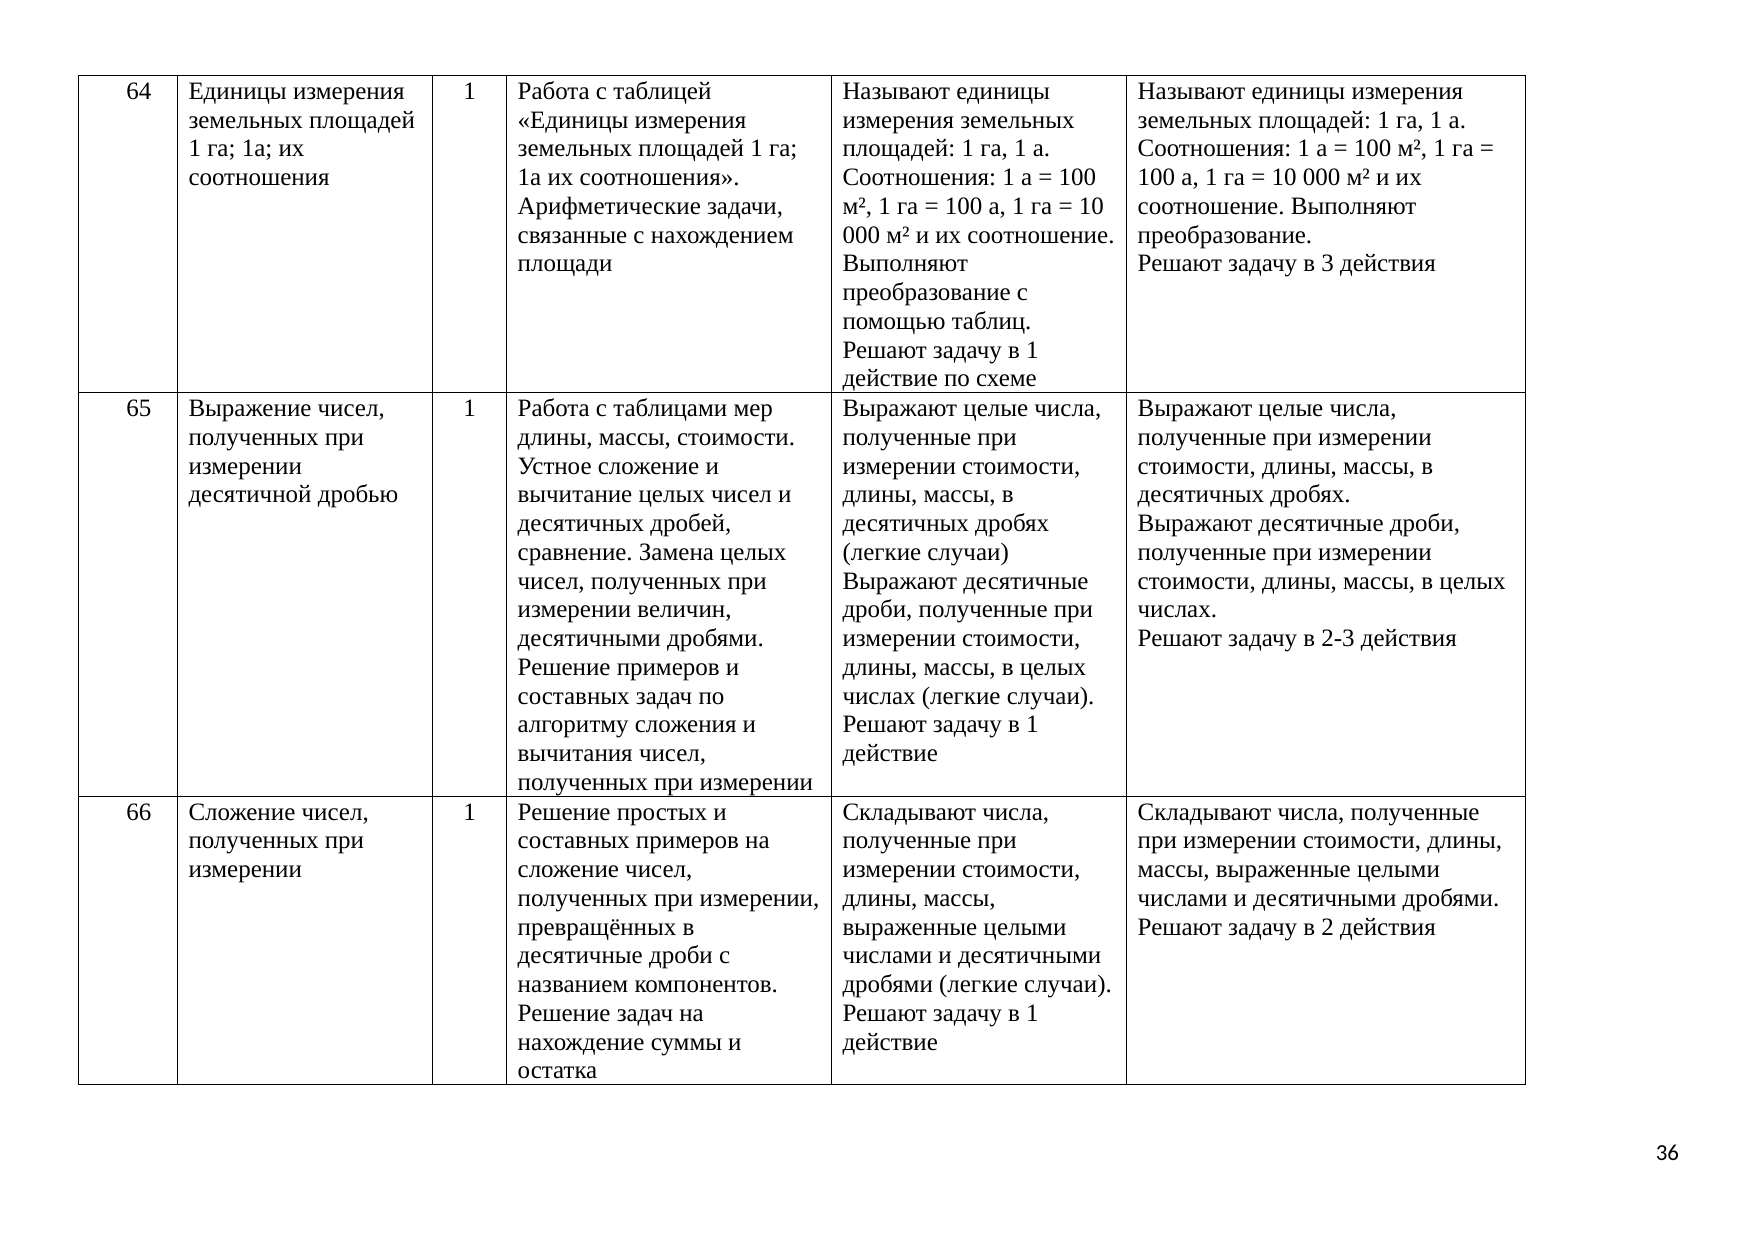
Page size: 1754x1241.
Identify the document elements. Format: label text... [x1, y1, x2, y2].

table_cell 64 [79, 76, 177, 392]
table_cell Называют единицы измерения земельных площадей: 1 га, 1 а. Соотношения: 1 а = 100 м², 1 га = 100 а, 1 га = 10 000 м² и их соотношение. Выполняют преобразование с помощью таблиц. Решают задачу в 1 действие по схеме [832, 76, 1126, 392]
table_cell 66 [79, 797, 177, 1084]
table_cell Выражают целые числа, полученные при измерении стоимости, длины, массы, в десятичных дробях (легкие случаи) Выражают десятичные дроби, полученные при измерении стоимости, длины, массы, в целых числах (легкие случаи). Решают задачу в 1 действие [832, 393, 1126, 796]
table_cell Называют единицы измерения земельных площадей: 1 га, 1 а. Соотношения: 1 а = 100 м², 1 га = 100 а, 1 га = 10 000 м² и их соотношение. Выполняют преобразование. Решают задачу в 3 действия [1127, 76, 1525, 392]
table_cell Работа с таблицами мер длины, массы, стоимости. Устное сложение и вычитание целых чисел и десятичных дробей, сравнение. Замена целых чисел, полученных при измерении величин, десятичными дробями. Решение примеров и составных задач по алгоритму сложения и вычитания чисел, полученных при измерении [507, 393, 831, 796]
table_cell Складывают числа, полученные при измерении стоимости, длины, массы, выраженные целыми числами и десятичными дробями (легкие случаи). Решают задачу в 1 действие [832, 797, 1126, 1084]
table_cell Выражение чисел, полученных при измерении десятичной дробью [178, 393, 432, 796]
table_cell Единицы измерения земельных площадей 1 га; 1а; их соотношения [178, 76, 432, 392]
table_cell 1 [433, 76, 506, 392]
table_cell 1 [433, 393, 506, 796]
table_cell 65 [79, 393, 177, 796]
table_cell Решение простых и составных примеров на сложение чисел, полученных при измерении, превращённых в десятичные дроби с названием компонентов. Решение задач на нахождение суммы и остатка [507, 797, 831, 1084]
table_cell Сложение чисел, полученных при измерении [178, 797, 432, 1084]
table_cell 1 [433, 797, 506, 1084]
table_cell Работа с таблицей «Единицы измерения земельных площадей 1 га; 1а их соотношения». Арифметические задачи, связанные с нахождением площади [507, 76, 831, 392]
table_cell Складывают числа, полученные при измерении стоимости, длины, массы, выраженные целыми числами и десятичными дробями. Решают задачу в 2 действия [1127, 797, 1525, 1084]
table_cell Выражают целые числа, полученные при измерении стоимости, длины, массы, в десятичных дробях. Выражают десятичные дроби, полученные при измерении стоимости, длины, массы, в целых числах. Решают задачу в 2-3 действия [1127, 393, 1525, 796]
